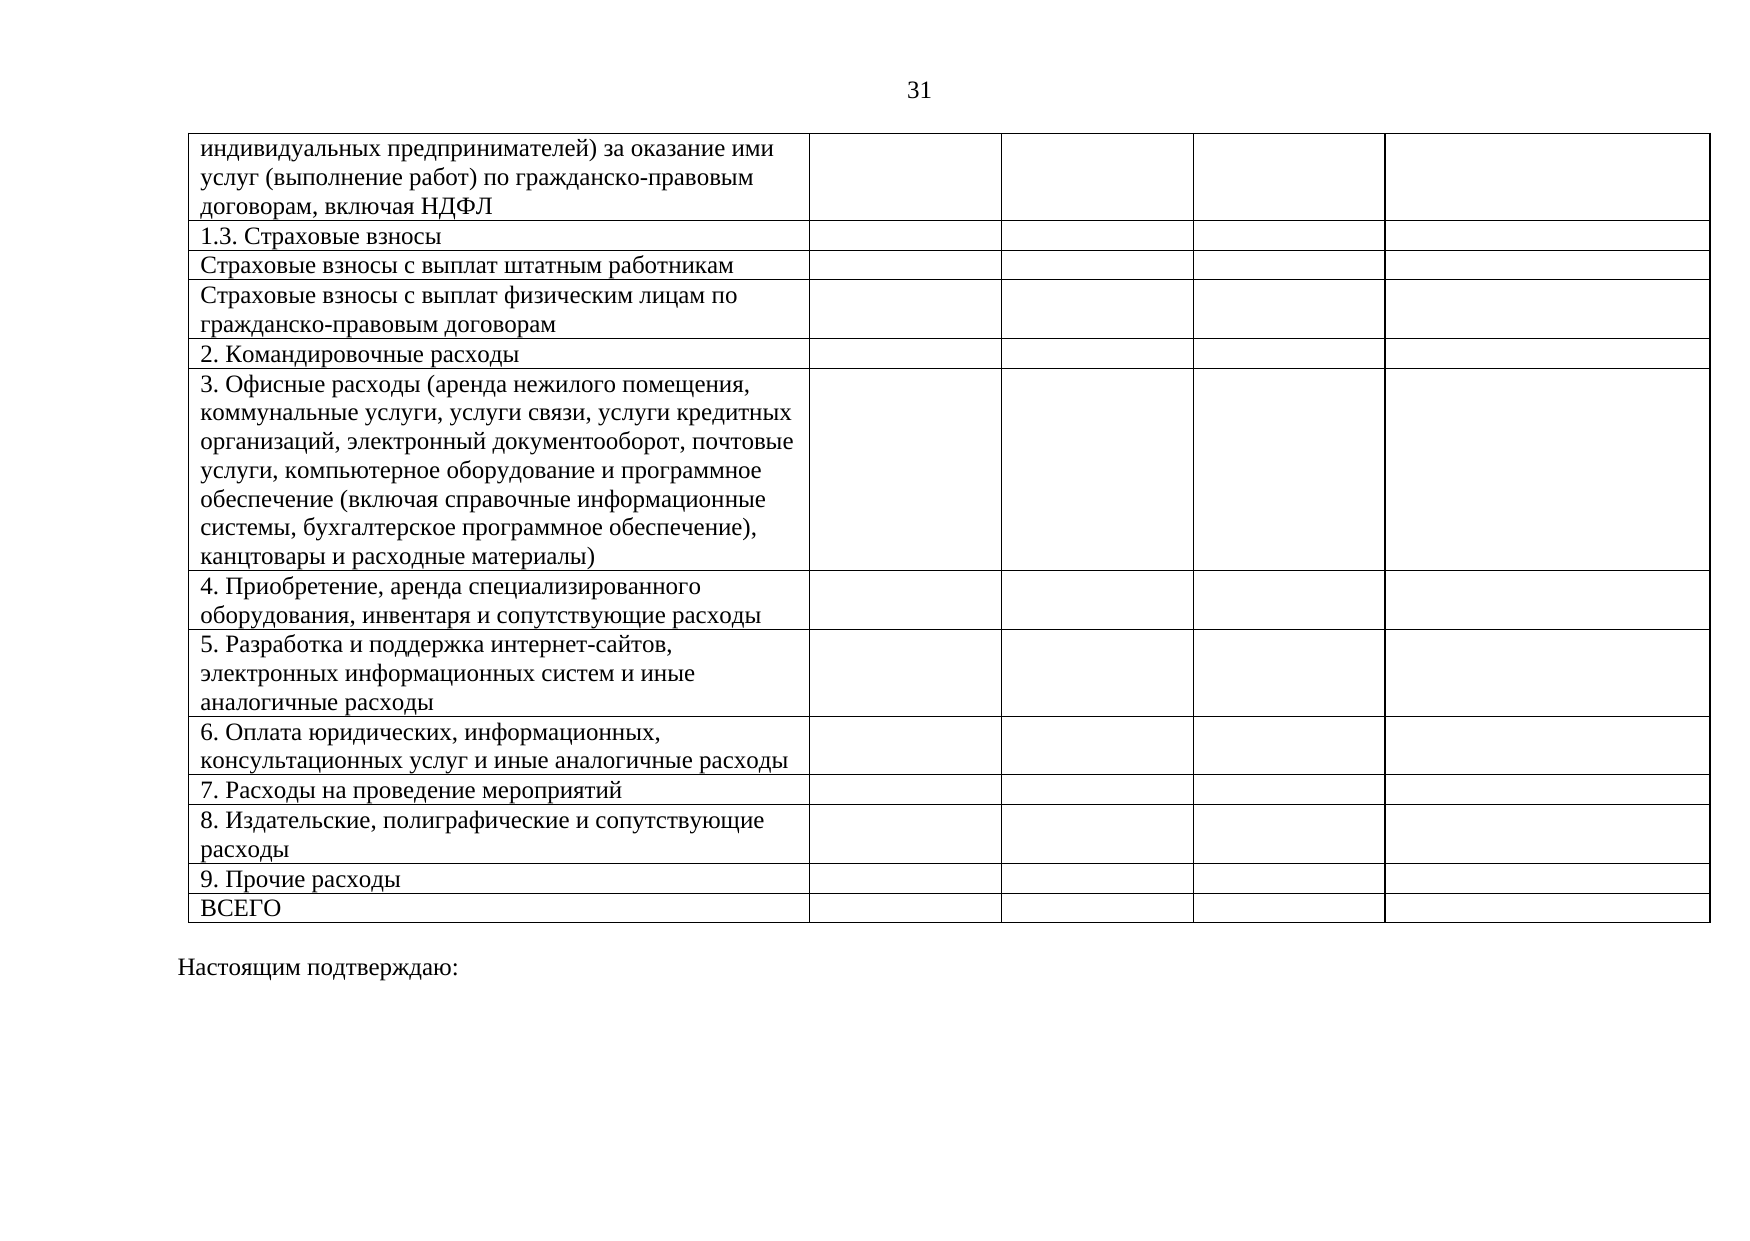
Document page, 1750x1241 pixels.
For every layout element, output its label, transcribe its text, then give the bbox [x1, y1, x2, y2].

table_cell [1386, 717, 1709, 774]
table_cell [1194, 775, 1384, 804]
table_cell [810, 864, 1001, 892]
table_cell [1194, 369, 1384, 570]
table_cell [1002, 134, 1193, 220]
table_cell [1002, 339, 1193, 368]
table_cell [810, 134, 1001, 220]
table_cell [810, 775, 1001, 804]
text Настоящим подтверждаю: [177, 952, 1661, 981]
table_cell [1002, 251, 1193, 279]
table_cell 1.3. Страховые взносы [189, 221, 809, 249]
table_cell 7. Расходы на проведение мероприятий [189, 775, 809, 804]
table_cell [1194, 134, 1384, 220]
table_cell ВСЕГО [189, 894, 809, 922]
table_cell [810, 630, 1001, 716]
table_cell [1194, 864, 1384, 892]
table_cell [1194, 717, 1384, 774]
table_cell [1194, 339, 1384, 368]
table_cell Страховые взносы с выплат штатным работникам [189, 251, 809, 279]
table_cell [1386, 339, 1709, 368]
table_cell 6. Оплата юридических, информационных, консультационных услуг и иные аналогичные расходы [189, 717, 809, 774]
table_cell [1002, 775, 1193, 804]
table_cell [1386, 369, 1709, 570]
table_cell [1194, 805, 1384, 863]
table_cell [1194, 571, 1384, 628]
table_cell [1002, 630, 1193, 716]
table_cell 9. Прочие расходы [189, 864, 809, 892]
table_cell [1386, 805, 1709, 863]
table_cell [1386, 864, 1709, 892]
table_cell [810, 805, 1001, 863]
table_cell [810, 251, 1001, 279]
table_cell 2. Командировочные расходы [189, 339, 809, 368]
table_cell 8. Издательские, полиграфические и сопутствующие расходы [189, 805, 809, 863]
table_cell [1194, 251, 1384, 279]
table_cell [1002, 280, 1193, 338]
table_cell [1386, 571, 1709, 628]
table_cell [1002, 717, 1193, 774]
table_cell [810, 280, 1001, 338]
table_cell [810, 221, 1001, 249]
table_cell 3. Офисные расходы (аренда нежилого помещения, коммунальные услуги, услуги связи, услуги кредитных организаций, электронный документооборот, почтовые услуги, компьютерное оборудование и программное обеспечение (включая справочные информационные системы, бухгалтерское программное обеспечение), канцтовары и расходные материалы) [189, 369, 809, 570]
table_cell [810, 369, 1001, 570]
table_cell 4. Приобретение, аренда специализированного оборудования, инвентаря и сопутствующие расходы [189, 571, 809, 628]
table_cell [1194, 630, 1384, 716]
table_cell [1386, 221, 1709, 249]
table_cell Страховые взносы с выплат физическим лицам по гражданско-правовым договорам [189, 280, 809, 338]
table_cell [1002, 369, 1193, 570]
table_cell [1194, 280, 1384, 338]
table_cell [1386, 134, 1709, 220]
table_cell [1002, 221, 1193, 249]
table_cell [810, 571, 1001, 628]
table_cell [1194, 221, 1384, 249]
table_cell [1002, 894, 1193, 922]
table_cell [810, 717, 1001, 774]
table_cell [1002, 864, 1193, 892]
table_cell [189, 134, 809, 220]
table_cell [1386, 630, 1709, 716]
table_cell [1194, 894, 1384, 922]
table_cell [1386, 280, 1709, 338]
table_cell [1386, 251, 1709, 279]
table_cell [810, 894, 1001, 922]
table_cell [1002, 805, 1193, 863]
table_cell [1002, 571, 1193, 628]
table_cell [810, 339, 1001, 368]
table_cell [1386, 894, 1709, 922]
table_cell [1386, 775, 1709, 804]
table_cell 5. Разработка и поддержка интернет-сайтов, электронных информационных систем и иные аналогичные расходы [189, 630, 809, 716]
